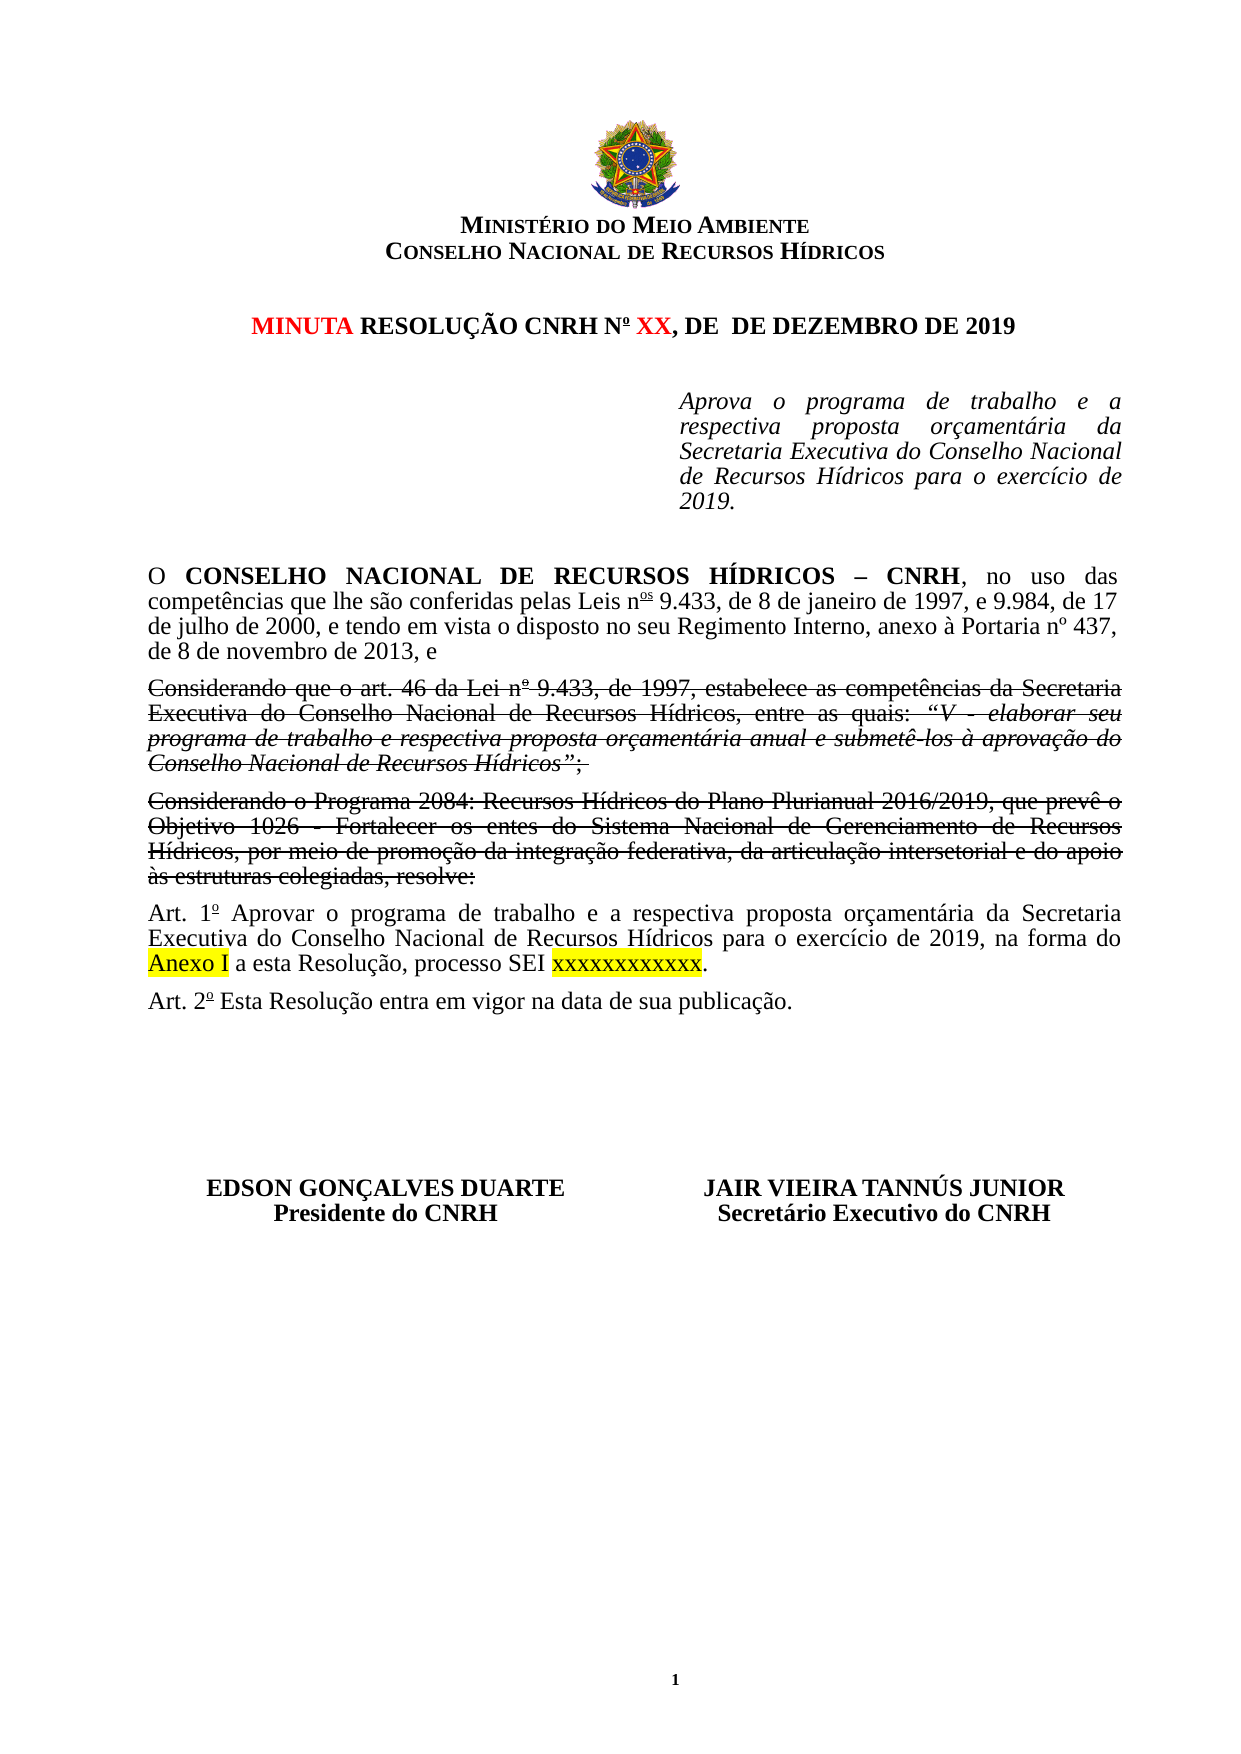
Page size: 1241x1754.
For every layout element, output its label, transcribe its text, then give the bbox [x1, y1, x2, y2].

text Considerando que o art. 46 da Lei no 9.433, de 1997, estabelece as competências da Secretaria Executiva do Conselho Nacional de Recursos Hídricos, entre as quais: “V - elaborar seu programa de trabalho e respectiva proposta orçamentária anual e submetê-los à aprovação do Conselho Nacional de Recursos Hídricos”; [148, 740, 1122, 777]
text Considerando que o art. 46 da Lei no 9.433, de 1997, estabelece as competências da Secretaria Executiva do Conselho Nacional de Recursos Hídricos, entre as quais: “V - elaborar seu programa de trabalho e respectiva proposta orçamentária anual e submetê-los à aprovação do Conselho Nacional de Recursos Hídricos”; [148, 715, 1122, 739]
text Considerando o Programa 2084: Recursos Hídricos do Plano Plurianual 2016/2019, que prevê o Objetivo 1026 - Fortalecer os entes do Sistema Nacional de Gerenciamento de Recursos Hídricos, por meio de promoção da integração federativa, da articulação intersetorial e do apoio às estruturas colegiadas, resolve: [148, 853, 1123, 889]
table_header JAIR VIEIRA TANNÚS JUNIOR Secretário Executivo do CNRH [635, 1177, 1133, 1239]
text Considerando que o art. 46 da Lei no 9.433, de 1997, estabelece as competências da Secretaria Executiva do Conselho Nacional de Recursos Hídricos, entre as quais: “V - elaborar seu programa de trabalho e respectiva proposta orçamentária anual e submetê-los à aprovação do Conselho Nacional de Recursos Hídricos”; [148, 677, 1122, 714]
text MINUTA RESOLUÇÃO CNRH No XX, DE DE DEZEMBRO DE 2019 [148, 314, 1119, 339]
table_header EDSON Gonçalves Duarte Presidente do CNRH [136, 1177, 635, 1239]
text O CONSELHO NACIONAL DE RECURSOS HÍDRICOS – CNRH, no uso das competências que lhe são conferidas pelas Leis nos 9.433, de 8 de janeiro de 1997, e 9.984, de 17 de julho de 2000, e tendo em vista o disposto no seu Regimento Interno, anexo à Portaria nº 437, de 8 de novembro de 2013, e [148, 564, 1118, 664]
text Considerando o Programa 2084: Recursos Hídricos do Plano Plurianual 2016/2019, que prevê o Objetivo 1026 - Fortalecer os entes do Sistema Nacional de Gerenciamento de Recursos Hídricos, por meio de promoção da integração federativa, da articulação intersetorial e do apoio às estruturas colegiadas, resolve: [148, 789, 1123, 851]
text Conselho Nacional de Recursos Hídricos [148, 239, 1122, 264]
text Art. 2o Esta Resolução entra em vigor na data de sua publicação. [148, 989, 1122, 1014]
text Art. 1o Aprovar o programa de trabalho e a respectiva proposta orçamentária da Secretaria Executiva do Conselho Nacional de Recursos Hídricos para o exercício de 2019, na forma do Anexo I a esta Resolução, processo SEI xxxxxxxxxxxx. [148, 902, 1123, 977]
text Aprova o programa de trabalho e a respectiva proposta orçamentária da Secretaria Executiva do Conselho Nacional de Recursos Hídricos para o exercício de 2019. [679, 389, 1122, 514]
picture [589, 118, 681, 211]
text Ministério do Meio Ambiente [148, 210, 1122, 239]
